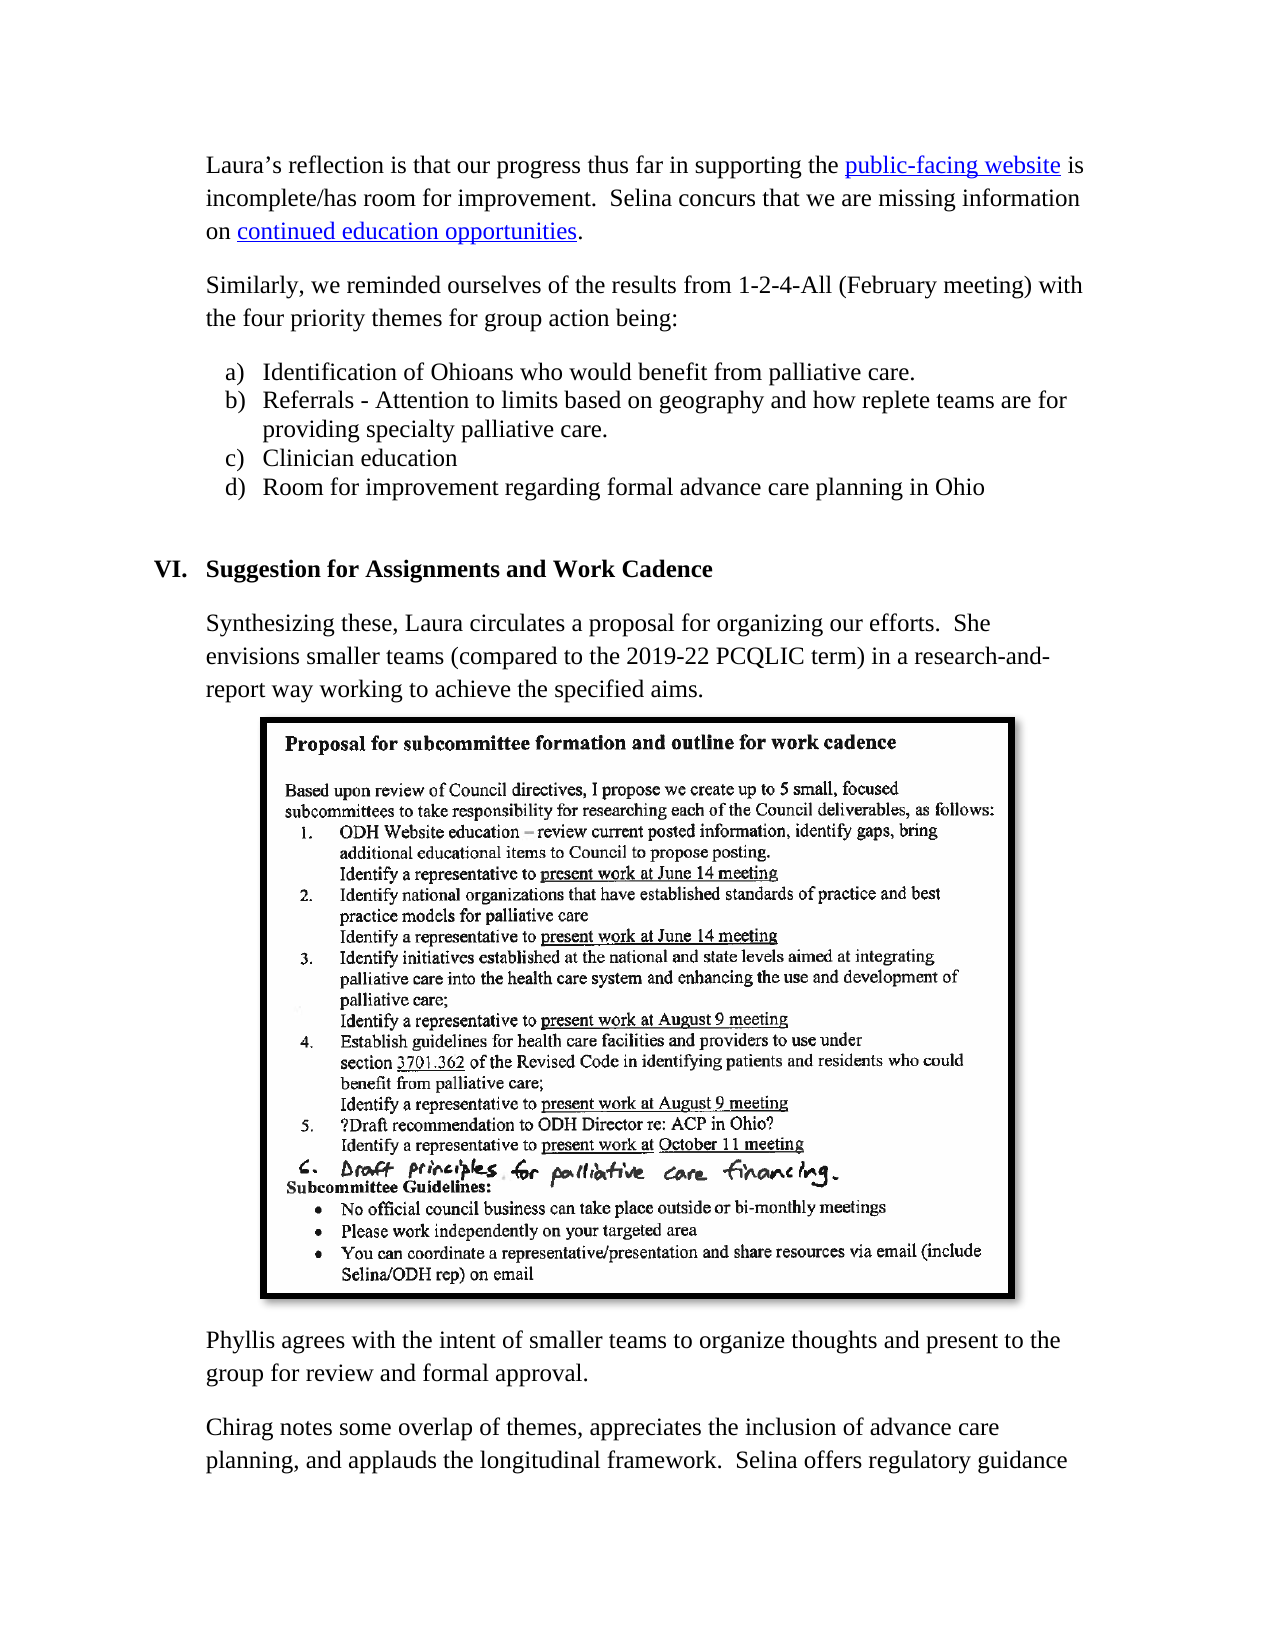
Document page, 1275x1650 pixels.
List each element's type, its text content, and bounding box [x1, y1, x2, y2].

list Clinician education [225, 443, 1087, 472]
list Identification of Ohioans who would benefit from palliative care. [225, 357, 1087, 386]
list Similarly, we reminded ourselves of the results from 1-2-4-All (February meeting) with the four priority themes for group action being: [206, 270, 1087, 332]
list Synthesizing these, Laura circulates a proposal for organizing our efforts. She envisions smaller teams (compared to the 2019-22 PCQLIC term) in a research-and-report way working to achieve the specified aims. [206, 608, 1087, 703]
list Laura’s reflection is that our progress thus far in supporting the public-facing website is incomplete/has room for improvement. Selina concurs that we are missing information on continued education opportunities. [206, 150, 1087, 245]
list Room for improvement regarding formal advance care planning in Ohio [225, 472, 1087, 501]
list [206, 1412, 1087, 1473]
picture [267, 723, 1008, 1293]
list Referrals - Attention to limits based on geography and how replete teams are for providing specialty palliative care. [225, 386, 1087, 443]
list Suggestion for Assignments and Work Cadence [187, 554, 1087, 583]
